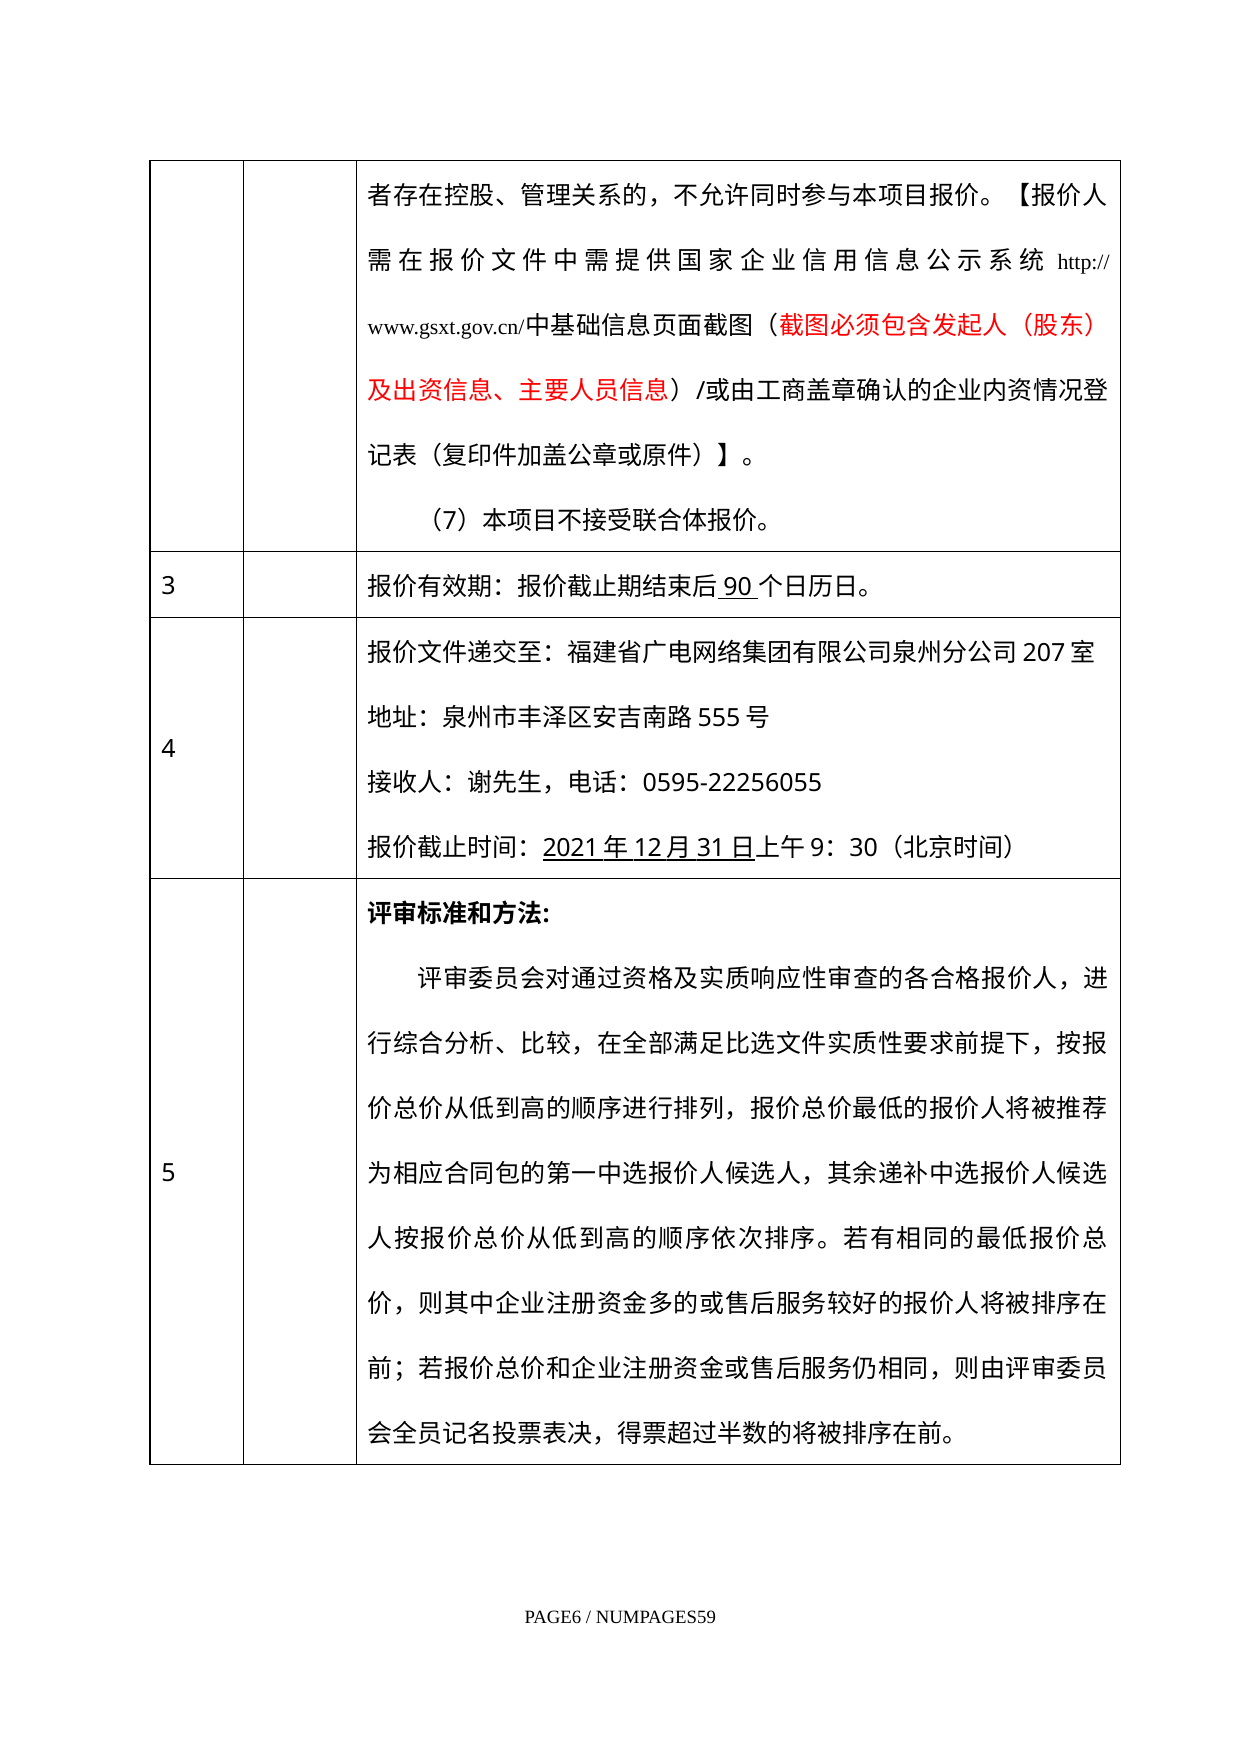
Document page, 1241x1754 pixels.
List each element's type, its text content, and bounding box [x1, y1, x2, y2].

table_cell 2 [151, 161, 243, 551]
table_cell 4 [151, 618, 243, 878]
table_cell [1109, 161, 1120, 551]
table_cell 报价有效期：报价截止期结束后 90 个日历日。 [357, 552, 1120, 617]
table_cell 评审标准和方法: 评审委员会对通过资格及实质响应性审查的各合格报价人，进行综合分析、比较，在全部满足比选文件实质性要求前提下，按报价总价从低到高的顺序进行排列，报价总价最低的报价人将被推荐为相应合同包的第一中选报价人候选人，其余递补中选报价人候选人按报价总价从低到高的顺序依次排序。若有相同的最低报价总价，则其中企业注册资金多的或售后服务较好的报价人将被排序在前；若报价总价和企业注册资金或售后服务仍相同，则由评审委员会全员记名投票表决，得票超过半数的将被排序在前。 [357, 879, 1120, 1464]
table_cell 5 [151, 879, 243, 1464]
table_cell 3 [151, 552, 243, 617]
table_cell [244, 161, 356, 551]
table_cell [244, 618, 356, 878]
table_cell [244, 552, 356, 617]
table_cell [244, 879, 356, 1464]
table_cell 报价文件递交至：福建省广电网络集团有限公司泉州分公司207室 地址：泉州市丰泽区安吉南路555号 接收人：谢先生，电话：0595-22256055 报价截止时间：2021年12月31日上午9：30（北京时间） [357, 618, 1120, 878]
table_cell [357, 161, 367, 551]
